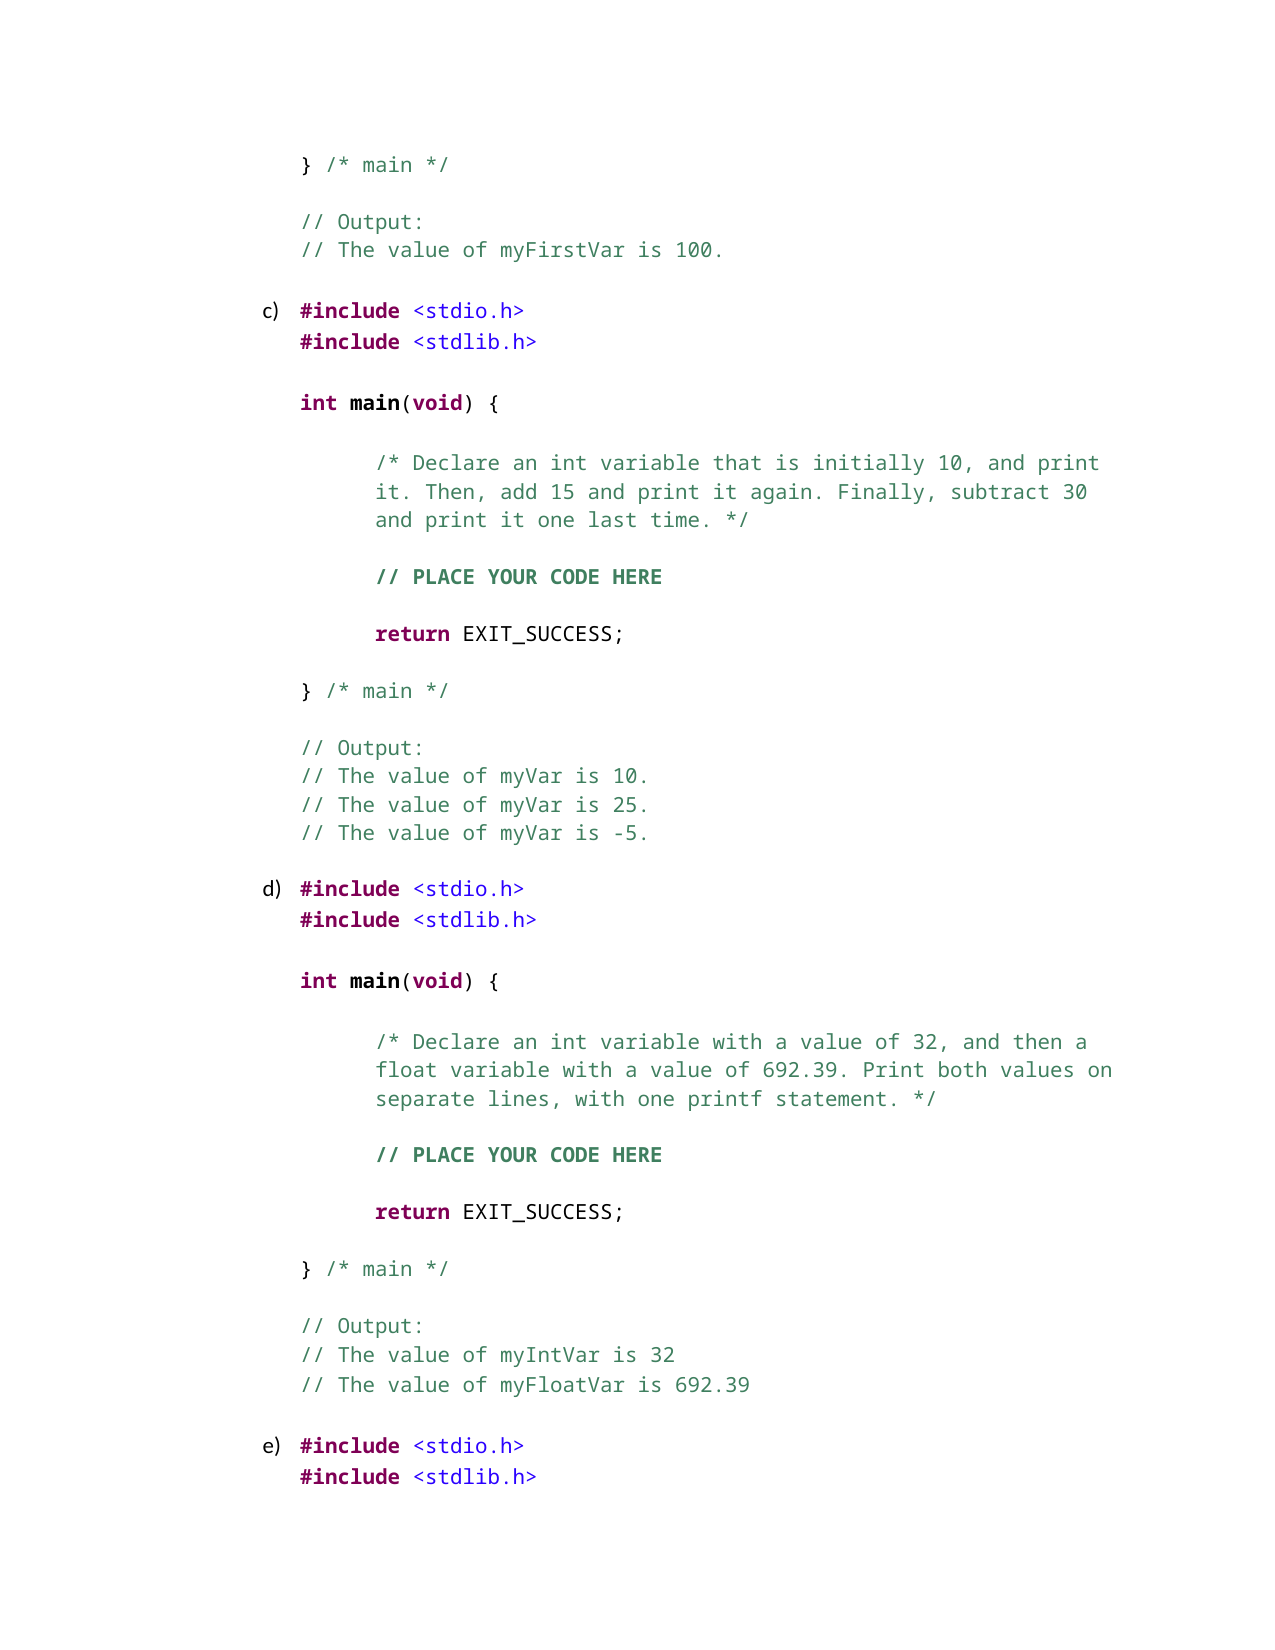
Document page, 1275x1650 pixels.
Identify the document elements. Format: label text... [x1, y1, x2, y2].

text #include <stdlib.h> [300, 327, 1125, 355]
text int main(void) { [300, 388, 1125, 416]
text // The value of myVar is 25. [300, 790, 1125, 818]
list #include <stdio.h> [262, 1432, 1125, 1460]
text // The value of myVar is 10. [300, 761, 1125, 790]
text #include <stdlib.h> [300, 1462, 1125, 1491]
text #include <stdlib.h> [300, 905, 1125, 934]
text return EXIT_SUCCESS; [300, 619, 1125, 647]
text /* Declare an int variable that is initially 10, and print it. Then, add 15 and print it again. Finally, subtract 30 and print it one last time. */ [375, 448, 1125, 534]
text int main(void) { [300, 966, 1125, 994]
text /* Declare an int variable with a value of 32, and then a float variable with a value of 692.39. Print both values on separate lines, with one printf statement. */ [375, 1027, 1125, 1112]
text } /* main */ [300, 1254, 1125, 1283]
text // The value of myFirstVar is 100. [300, 235, 1125, 264]
text // The value of myFloatVar is 692.39 [300, 1370, 1125, 1399]
text // The value of myIntVar is 32 [300, 1340, 1125, 1368]
text } /* main */ [300, 676, 1125, 704]
text // Output: [300, 207, 1125, 235]
text // Output: [300, 1311, 1125, 1340]
list #include <stdio.h> [262, 874, 1125, 903]
text // Output: [300, 733, 1125, 761]
text // PLACE YOUR CODE HERE [375, 1141, 1125, 1169]
text // PLACE YOUR CODE HERE [375, 562, 1125, 591]
text // The value of myVar is -5. [300, 818, 1125, 847]
text } /* main */ [300, 150, 1125, 178]
text return EXIT_SUCCESS; [300, 1197, 1125, 1226]
list #include <stdio.h> [262, 296, 1125, 324]
